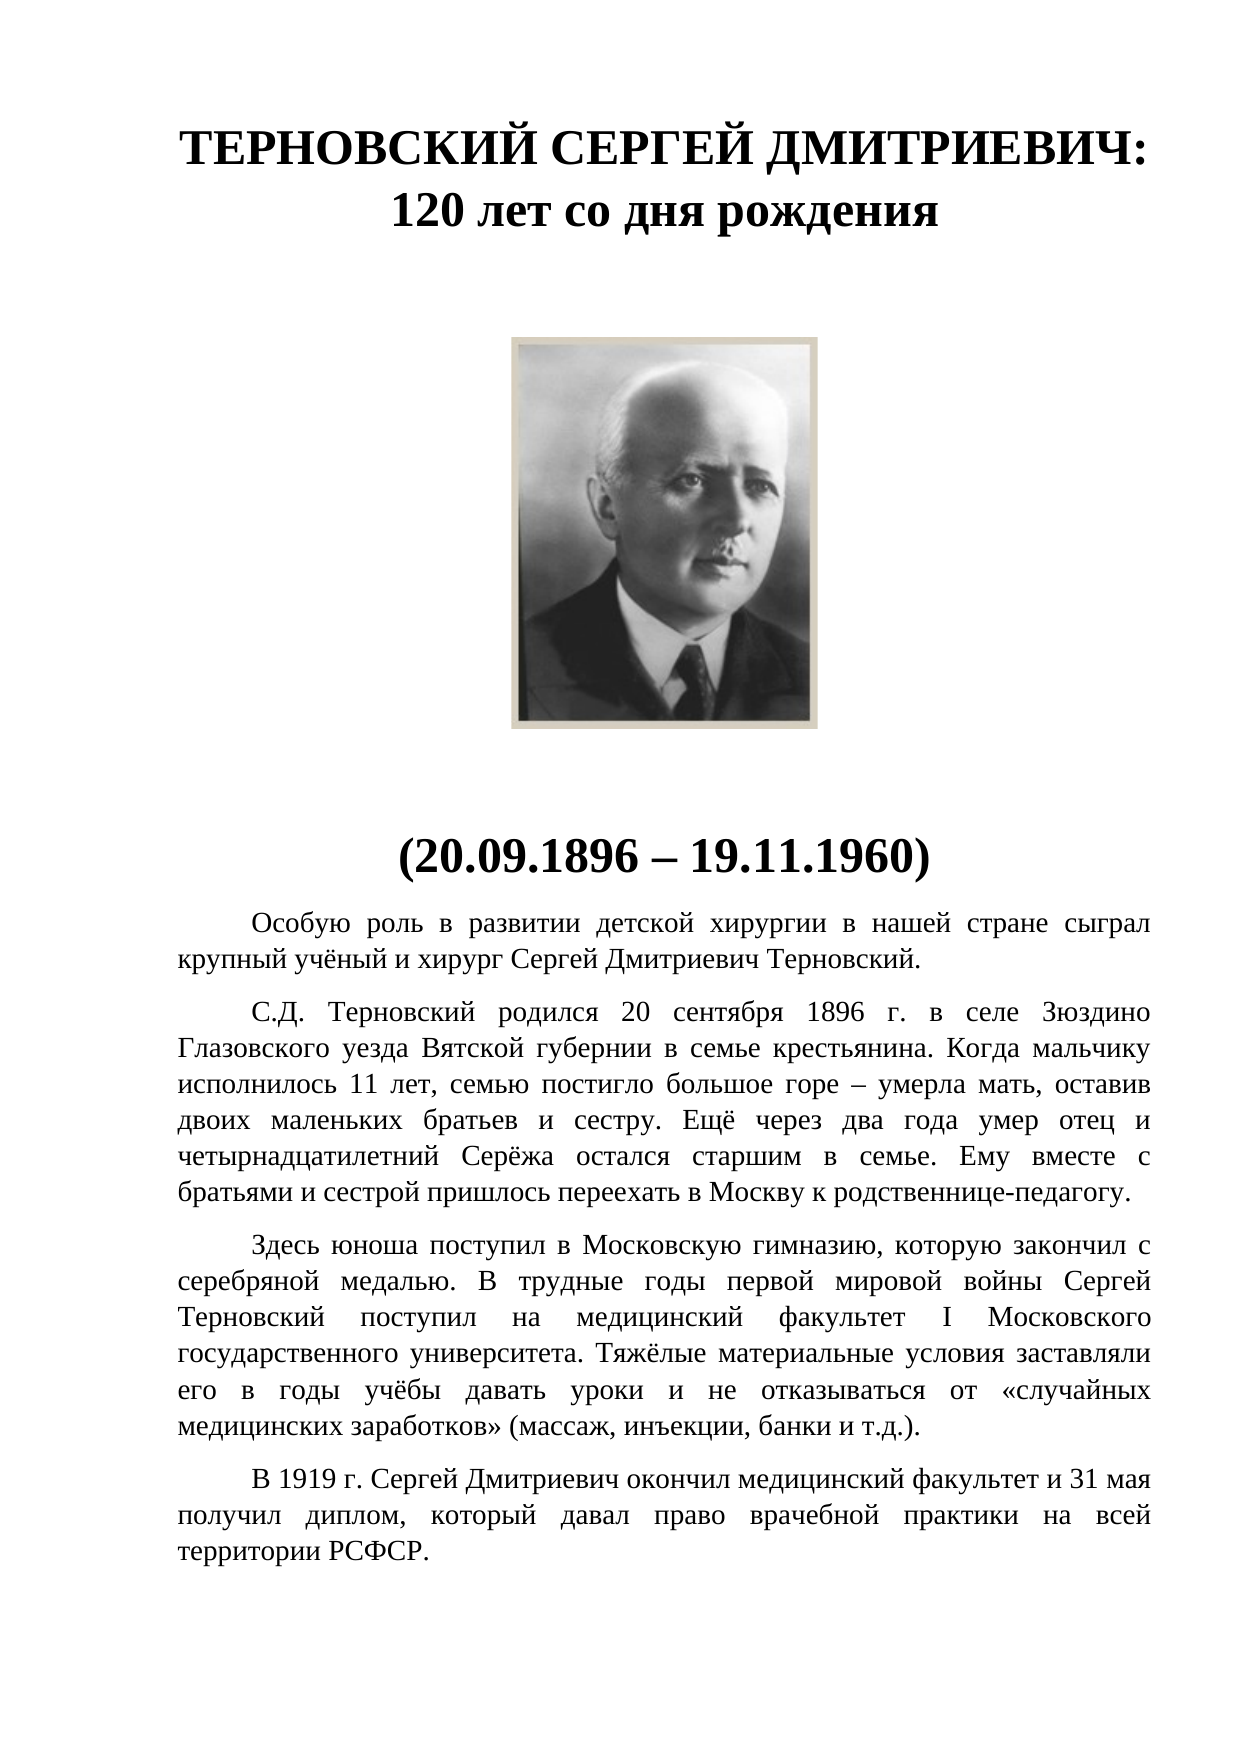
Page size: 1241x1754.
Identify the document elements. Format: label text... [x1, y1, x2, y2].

picture [511, 337, 818, 729]
text В 1919 г. Сергей Дмитриевич окончил медицинский факультет и 31 мая получил диплом, который давал право врачебной практики на всей территории РСФСР. [177, 1461, 1152, 1567]
text (20.09.1896 – 19.11.1960) [177, 826, 1152, 883]
text Здесь юноша поступил в Московскую гимназию, которую закончил с серебряной медалью. В трудные годы первой мировой войны Сергей Терновский поступил на медицинский факультет I Московского государственного университета. Тяжёлые материальные условия заставляли его в годы учёбы давать уроки и не отказываться от «случайных медицинских заработков» (массаж, инъекции, банки и т.д.). [177, 1227, 1152, 1441]
text С.Д. Терновский родился 20 сентября 1896 г. в селе Зюздино Глазовского уезда Вятской губернии в семье крестьянина. Когда мальчику исполнилось 11 лет, семью постигло большое горе – умерла мать, оставив двоих маленьких братьев и сестру. Ещё через два года умер отец и четырнадцатилетний Серёжа остался старшим в семье. Ему вместе с братьями и сестрой пришлось переехать в Москву к родственнице-педагогу. [177, 994, 1152, 1208]
text Особую роль в развитии детской хирургии в нашей стране сыграл крупный учёный и хирург Сергей Дмитриевич Терновский. [177, 905, 1152, 974]
text ТЕРНОВСКИЙ СЕРГЕЙ ДМИТРИЕВИЧ: 120 лет со дня рождения [177, 118, 1152, 238]
